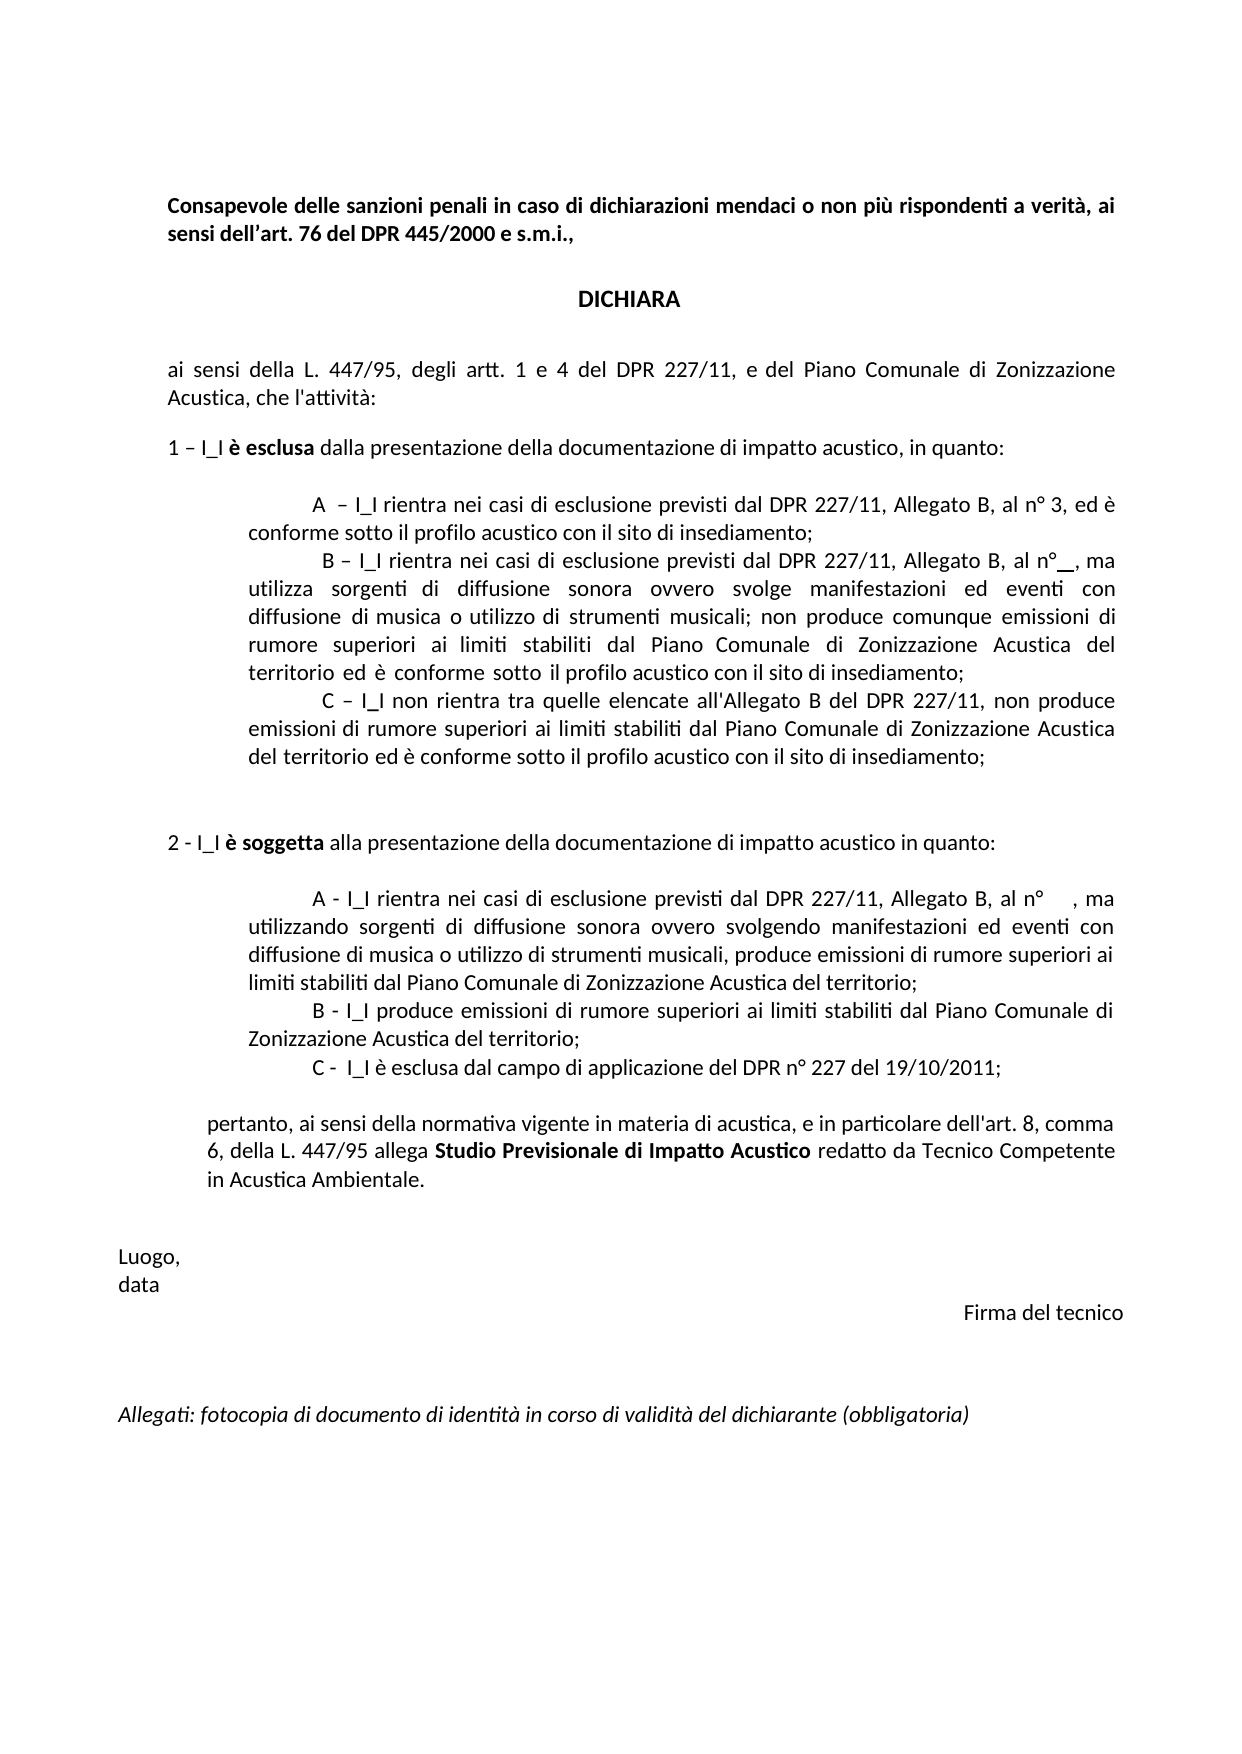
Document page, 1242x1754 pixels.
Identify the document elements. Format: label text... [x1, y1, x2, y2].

text 1 – I_I è esclusa dalla presentazione della documentazione di impatto acustico, in quanto: [167, 433, 1012, 461]
text DICHIARA [133, 283, 1125, 313]
text B - I_I produce emissioni di rumore superiori ai limiti stabiliti dal Piano Comunale di Zonizzazione Acustica del territorio; [248, 997, 1116, 1053]
text Firma del tecnico [118, 1298, 1123, 1326]
text B – I_I rientra nei casi di esclusione previsti dal DPR 227/11, Allegato B, al n° , ma utilizza sorgenti di diffusione sonora ovvero svolge manifestazioni ed eventi con diffusione di musica o utilizzo di strumenti musicali; non produce comunque emissioni di rumore superiori ai limiti stabiliti dal Piano Comunale di Zonizzazione Acustica del territorio ed è conforme sotto il profilo acustico con il sito di insediamento; [248, 546, 1116, 686]
text Consapevole delle sanzioni penali in caso di dichiarazioni mendaci o non più rispondenti a verità, ai sensi dell’art. 76 del DPR 445/2000 e s.m.i., [167, 191, 1116, 247]
text ai sensi della L. 447/95, degli artt. 1 e 4 del DPR 227/11, e del Piano Comunale di Zonizzazione Acustica, che l'attività: [167, 355, 1116, 411]
text pertanto, ai sensi della normativa vigente in materia di acustica, e in particolare dell'art. 8, comma 6, della L. 447/95 allega Studio Previsionale di Impatto Acustico redatto da Tecnico Competente in Acustica Ambientale. [207, 1109, 1116, 1193]
text C - I_I è esclusa dal campo di applicazione del DPR n° 227 del 19/10/2011; [248, 1053, 1116, 1081]
text 2 - I_I è soggetta alla presentazione della documentazione di impatto acustico in quanto: [167, 828, 1005, 856]
text Allegati: fotocopia di documento di identità in corso di validità del dichiarante (obbligatoria) [118, 1406, 1123, 1426]
text A – I_I rientra nei casi di esclusione previsti dal DPR 227/11, Allegato B, al n° 3, ed è conforme sotto il profilo acustico con il sito di insediamento; [248, 490, 1116, 546]
text Luogo, [118, 1242, 1116, 1270]
text C – I_I non rientra tra quelle elencate all'Allegato B del DPR 227/11, non produce emissioni di rumore superiori ai limiti stabiliti dal Piano Comunale di Zonizzazione Acustica del territorio ed è conforme sotto il profilo acustico con il sito di insediamento; [248, 686, 1116, 770]
text A - I_I rientra nei casi di esclusione previsti dal DPR 227/11, Allegato B, al n° , ma utilizzando sorgenti di diffusione sonora ovvero svolgendo manifestazioni ed eventi con diffusione di musica o utilizzo di strumenti musicali, produce emissioni di rumore superiori ai limiti stabiliti dal Piano Comunale di Zonizzazione Acustica del territorio; [248, 884, 1116, 997]
text data [118, 1270, 1116, 1298]
